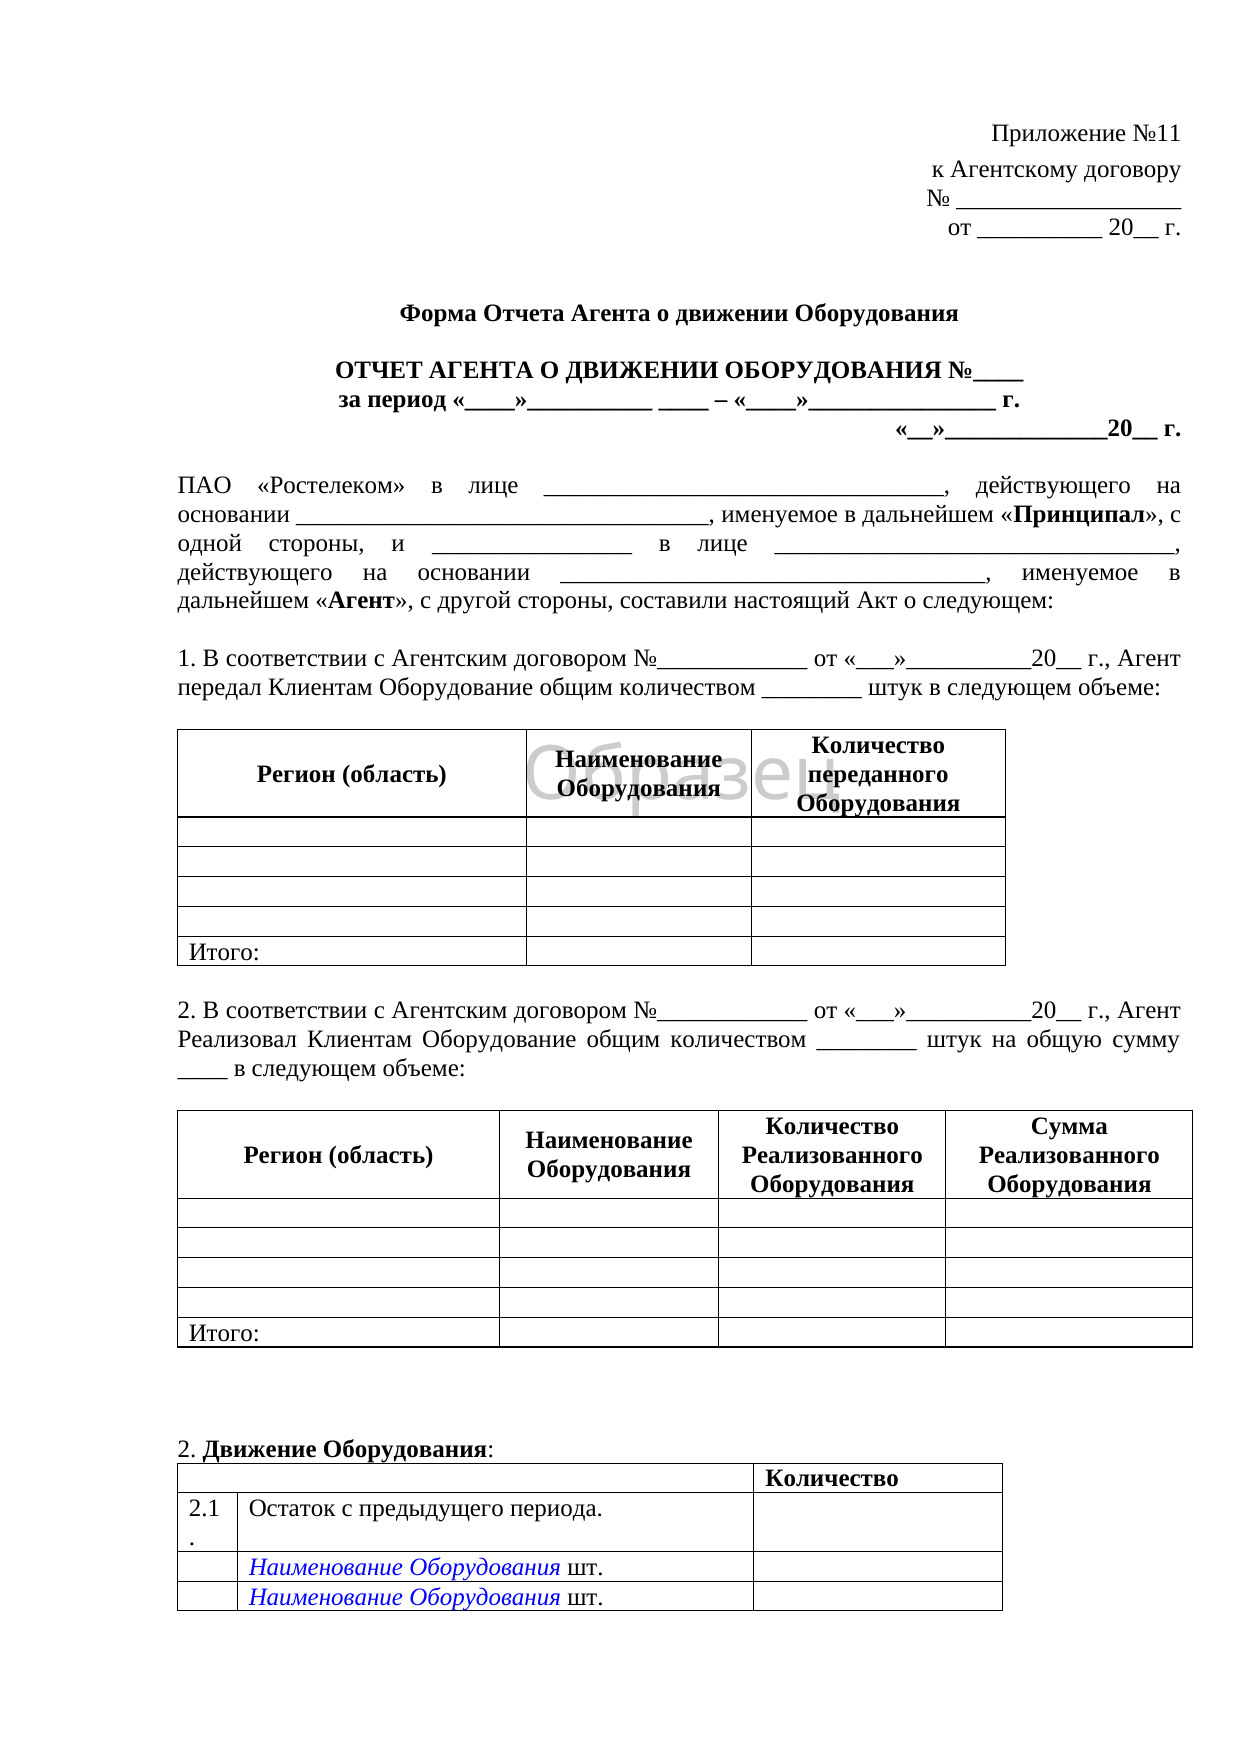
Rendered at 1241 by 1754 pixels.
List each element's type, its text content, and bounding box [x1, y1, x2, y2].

table_cell [946, 1258, 1192, 1287]
table_cell [178, 1552, 237, 1581]
table_cell [752, 907, 1005, 936]
table_cell [178, 1582, 237, 1610]
table_header Наименование Оборудования [527, 730, 751, 816]
table_cell [719, 1199, 945, 1227]
table_cell [178, 847, 526, 876]
table_cell [527, 818, 751, 846]
table_cell [178, 1228, 499, 1257]
table_cell [527, 937, 751, 965]
table_cell [178, 818, 526, 846]
table_cell [752, 818, 1005, 846]
table_cell Итого: [178, 937, 526, 965]
table_cell [946, 1318, 1192, 1346]
table_cell к Агентскому договору № __________________ от __________ 20__ г. [834, 154, 1192, 240]
text ОТЧЕТ АГЕНТА О ДВИЖЕНИИ ОБОРУДОВАНИЯ №____ [177, 355, 1181, 384]
text 1. В соответствии с Агентским договором №____________ от «___»__________20__ г., Агент передал Клиентам Оборудование общим количеством ________ штук в следующем объеме: [177, 643, 1181, 700]
table_cell [719, 1258, 945, 1287]
table_cell [527, 907, 751, 936]
table_cell Остаток с предыдущего периода. [238, 1493, 753, 1551]
table_cell [178, 907, 526, 936]
table_cell [946, 1228, 1192, 1257]
table_cell [754, 1552, 1002, 1581]
table_cell [946, 1199, 1192, 1227]
table_cell [946, 1288, 1192, 1317]
text «__»_____________20__ г. [177, 413, 1181, 442]
table_cell [178, 877, 526, 906]
table_cell [752, 847, 1005, 876]
table_cell [500, 1228, 718, 1257]
table_header Регион (область) [178, 1111, 499, 1197]
table_header Приложение №11 [834, 118, 1192, 154]
text 2. В соответствии с Агентским договором №____________ от «___»__________20__ г., Агент Реализовал Клиентам Оборудование общим количеством ________ штук на общую сумму ____ в следующем объеме: [177, 995, 1181, 1081]
text ПАО «Ростелеком» в лице ________________________________, действующего на основании _________________________________, именуемое в дальнейшем «Принципал», с одной стороны, и ________________ в лице ________________________________, действующего на основании __________________________________, именуемое в дальнейшем «Агент», с другой стороны, составили настоящий Акт о следующем: [177, 470, 1181, 614]
table_cell 2.1. [178, 1493, 237, 1551]
table_cell [500, 1288, 718, 1317]
table_cell [719, 1228, 945, 1257]
table_cell [754, 1582, 1002, 1610]
table_cell [754, 1493, 1002, 1551]
table_header Регион (область) [178, 730, 526, 816]
table_cell Наименование Оборудования шт. [238, 1552, 753, 1581]
table_cell [500, 1318, 718, 1346]
table_cell [752, 937, 1005, 965]
table_cell [527, 847, 751, 876]
table_cell [500, 1258, 718, 1287]
table_cell Наименование Оборудования шт. [238, 1582, 753, 1610]
table_header Количество переданного Оборудования [752, 730, 1005, 816]
table_header Наименование Оборудования [500, 1111, 718, 1197]
table_header Количество Реализованного Оборудования [719, 1111, 945, 1197]
table_header [178, 1464, 753, 1492]
table_cell Итого: [178, 1318, 499, 1346]
text Форма Отчета Агента о движении Оборудования [177, 298, 1181, 327]
text 2. Движение Оборудования: [177, 1434, 1181, 1462]
table_cell [719, 1288, 945, 1317]
table_cell [178, 1199, 499, 1227]
table_cell [719, 1318, 945, 1346]
table_header Сумма Реализованного Оборудования [946, 1111, 1192, 1197]
table_cell [527, 877, 751, 906]
text за период «____»__________ ____ – «____»_______________ г. [177, 384, 1181, 413]
table_header Количество [754, 1464, 1002, 1492]
table_cell [500, 1199, 718, 1227]
table_cell [178, 1288, 499, 1317]
table_cell [178, 1258, 499, 1287]
table_cell [752, 877, 1005, 906]
